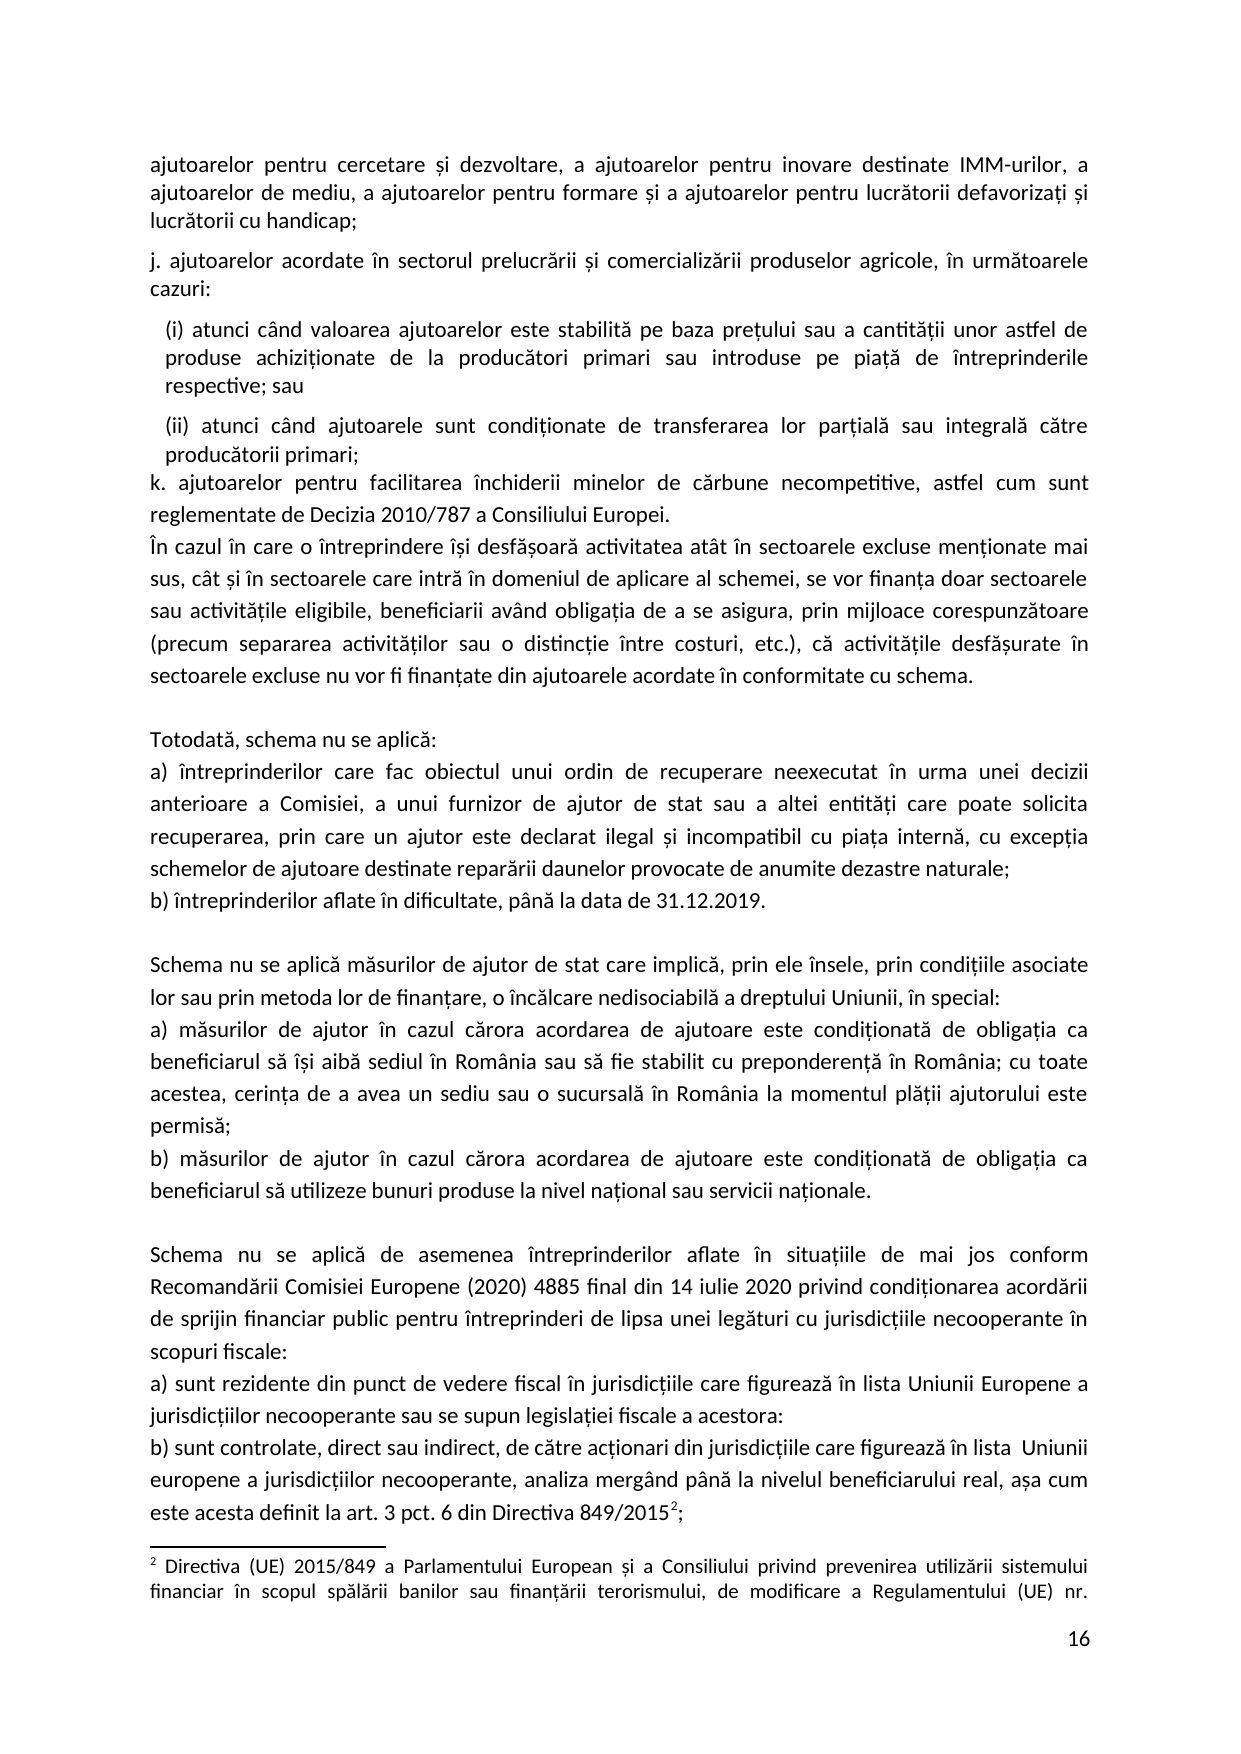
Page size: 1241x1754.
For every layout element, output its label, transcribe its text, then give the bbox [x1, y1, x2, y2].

text a) sunt rezidente din punct de vedere fiscal în jurisdicțiile care figurează în lista Uniunii Europene a jurisdicțiilor necooperante sau se supun legislației fiscale a acestora: [150, 1369, 1090, 1429]
text a) măsurilor de ajutor în cazul cărora acordarea de ajutoare este condiționată de obligația ca beneficiarul să își aibă sediul în România sau să fie stabilit cu preponderență în România; cu toate acestea, cerința de a avea un sediu sau o sucursală în România la momentul plății ajutorului este permisă; [150, 1015, 1090, 1139]
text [150, 150, 1090, 234]
text Schema nu se aplică măsurilor de ajutor de stat care implică, prin ele însele, prin condițiile asociate lor sau prin metoda lor de finanțare, o încălcare nedisociabilă a dreptului Uniunii, în special: [150, 951, 1090, 1011]
text k. ajutoarelor pentru facilitarea închiderii minelor de cărbune necompetitive, astfel cum sunt reglementate de Decizia 2010/787 a Consiliului Europei. [150, 468, 1090, 528]
text (ii) atunci când ajutoarele sunt condiționate de transferarea lor parțială sau integrală către producătorii primari; [165, 412, 1090, 468]
text b) măsurilor de ajutor în cazul cărora acordarea de ajutoare este condiționată de obligația ca beneficiarul să utilizeze bunuri produse la nivel național sau servicii naționale. [150, 1144, 1090, 1204]
text Totodată, schema nu se aplică: [150, 725, 1090, 753]
text a) întreprinderilor care fac obiectul unui ordin de recuperare neexecutat în urma unei decizii anterioare a Comisiei, a unui furnizor de ajutor de stat sau a altei entități care poate solicita recuperarea, prin care un ajutor este declarat ilegal și incompatibil cu piața internă, cu excepția schemelor de ajutoare destinate reparării daunelor provocate de anumite dezastre naturale; [150, 757, 1090, 882]
text Schema nu se aplică de asemenea întreprinderilor aflate în situațiile de mai jos conform Recomandării Comisiei Europene (2020) 4885 final din 14 iulie 2020 privind condiționarea acordării de sprijin financiar public pentru întreprinderi de lipsa unei legături cu jurisdicțiile necooperante în scopuri fiscale: [150, 1240, 1090, 1365]
text b) întreprinderilor aflate în dificultate, până la data de 31.12.2019. [150, 886, 1090, 914]
text În cazul în care o întreprindere își desfășoară activitatea atât în sectoarele excluse menționate mai sus, cât și în sectoarele care intră în domeniul de aplicare al schemei, se vor finanța doar sectoarele sau activitățile eligibile, beneficiarii având obligația de a se asigura, prin mijloace corespunzătoare (precum separarea activităților sau o distincție între costuri, etc.), că activitățile desfășurate în sectoarele excluse nu vor fi finanțate din ajutoarele acordate în conformitate cu schema. [150, 532, 1090, 689]
text b) sunt controlate, direct sau indirect, de către acționari din jurisdicțiile care figurează în lista Uniunii europene a jurisdicțiilor necooperante, analiza mergând până la nivelul beneficiarului real, așa cum este acesta definit la art. 3 pct. 6 din Directiva 849/2015; [150, 1433, 1090, 1526]
text (i) atunci când valoarea ajutoarelor este stabilită pe baza prețului sau a cantității unor astfel de produse achiziționate de la producători primari sau introduse pe piață de întreprinderile respective; sau [165, 315, 1090, 399]
text j. ajutoarelor acordate în sectorul prelucrării și comercializării produselor agricole, în următoarele cazuri: [150, 247, 1090, 303]
